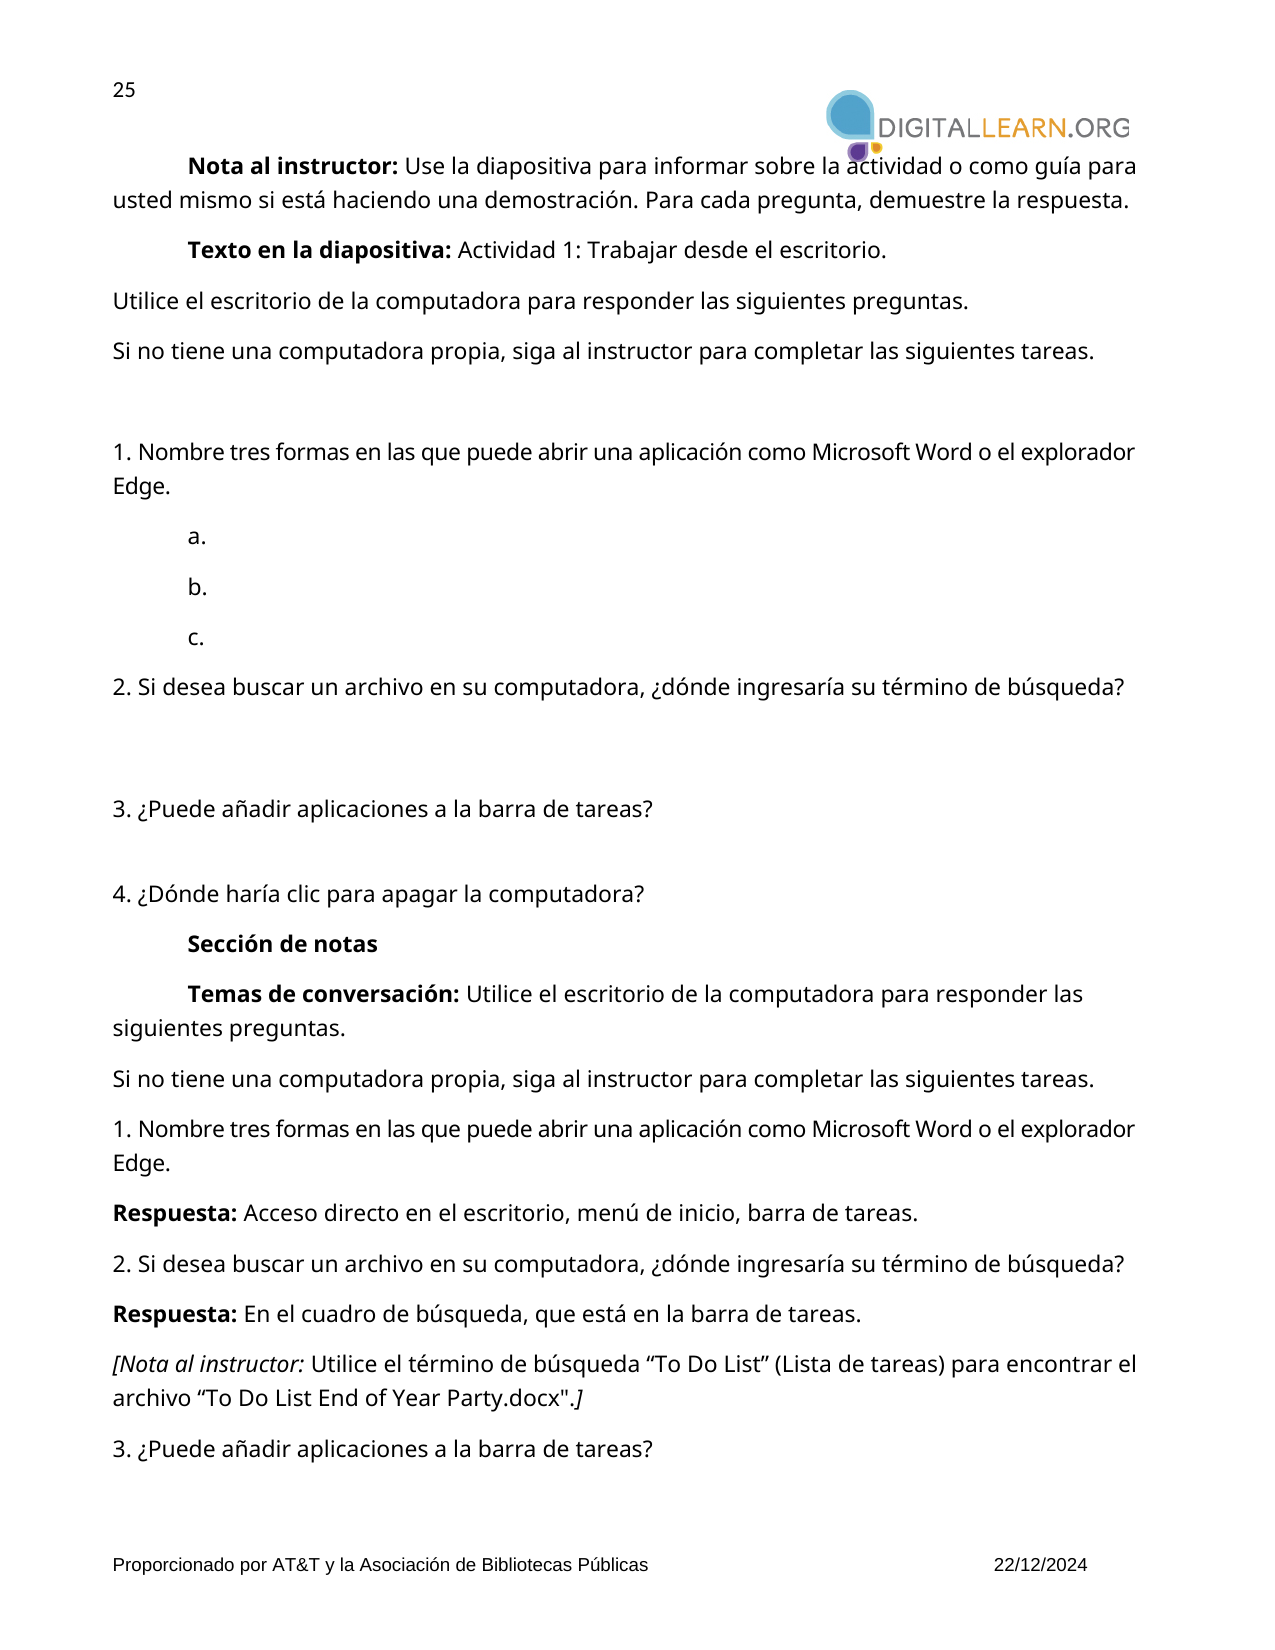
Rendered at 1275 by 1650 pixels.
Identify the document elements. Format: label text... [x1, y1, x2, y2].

text b. [112, 570, 1162, 602]
text Nota al instructor: Use la diapositiva para informar sobre la actividad o como guía para usted mismo si está haciendo una demostración. Para cada pregunta, demuestre la respuesta. [112, 150, 1162, 215]
text a. [112, 520, 1162, 551]
picture [826, 90, 1129, 150]
text Respuesta: En el cuadro de búsqueda, que está en la barra de tareas. [112, 1298, 1162, 1329]
text 3. ¿Puede añadir aplicaciones a la barra de tareas? [112, 793, 1162, 825]
text 1. Nombre tres formas en las que puede abrir una aplicación como Microsoft Word o el explorador Edge. [112, 436, 1162, 501]
text Respuesta: Acceso directo en el escritorio, menú de inicio, barra de tareas. [112, 1197, 1162, 1228]
text Temas de conversación: Utilice el escritorio de la computadora para responder las siguientes preguntas. [112, 978, 1162, 1043]
text 1. Nombre tres formas en las que puede abrir una aplicación como Microsoft Word o el explorador Edge. [112, 1113, 1162, 1178]
text [Nota al instructor: Utilice el término de búsqueda “To Do List” (Lista de tareas) para encontrar el archivo “To Do List End of Year Party.docx".] [112, 1348, 1162, 1413]
text 2. Si desea buscar un archivo en su computadora, ¿dónde ingresaría su término de búsqueda? [112, 671, 1162, 702]
text 4. ¿Dónde haría clic para apagar la computadora? [112, 844, 1162, 909]
text Si no tiene una computadora propia, siga al instructor para completar las siguientes tareas. [112, 335, 1162, 366]
text 2. Si desea buscar un archivo en su computadora, ¿dónde ingresaría su término de búsqueda? [112, 1248, 1162, 1279]
text Si no tiene una computadora propia, siga al instructor para completar las siguientes tareas. [112, 1063, 1162, 1094]
text Utilice el escritorio de la computadora para responder las siguientes preguntas. [112, 284, 1162, 316]
text 3. ¿Puede añadir aplicaciones a la barra de tareas? [112, 1433, 1162, 1464]
text Texto en la diapositiva: Actividad 1: Trabajar desde el escritorio. [112, 234, 1162, 265]
text c. [112, 621, 1162, 652]
text Sección de notas [112, 928, 1162, 959]
